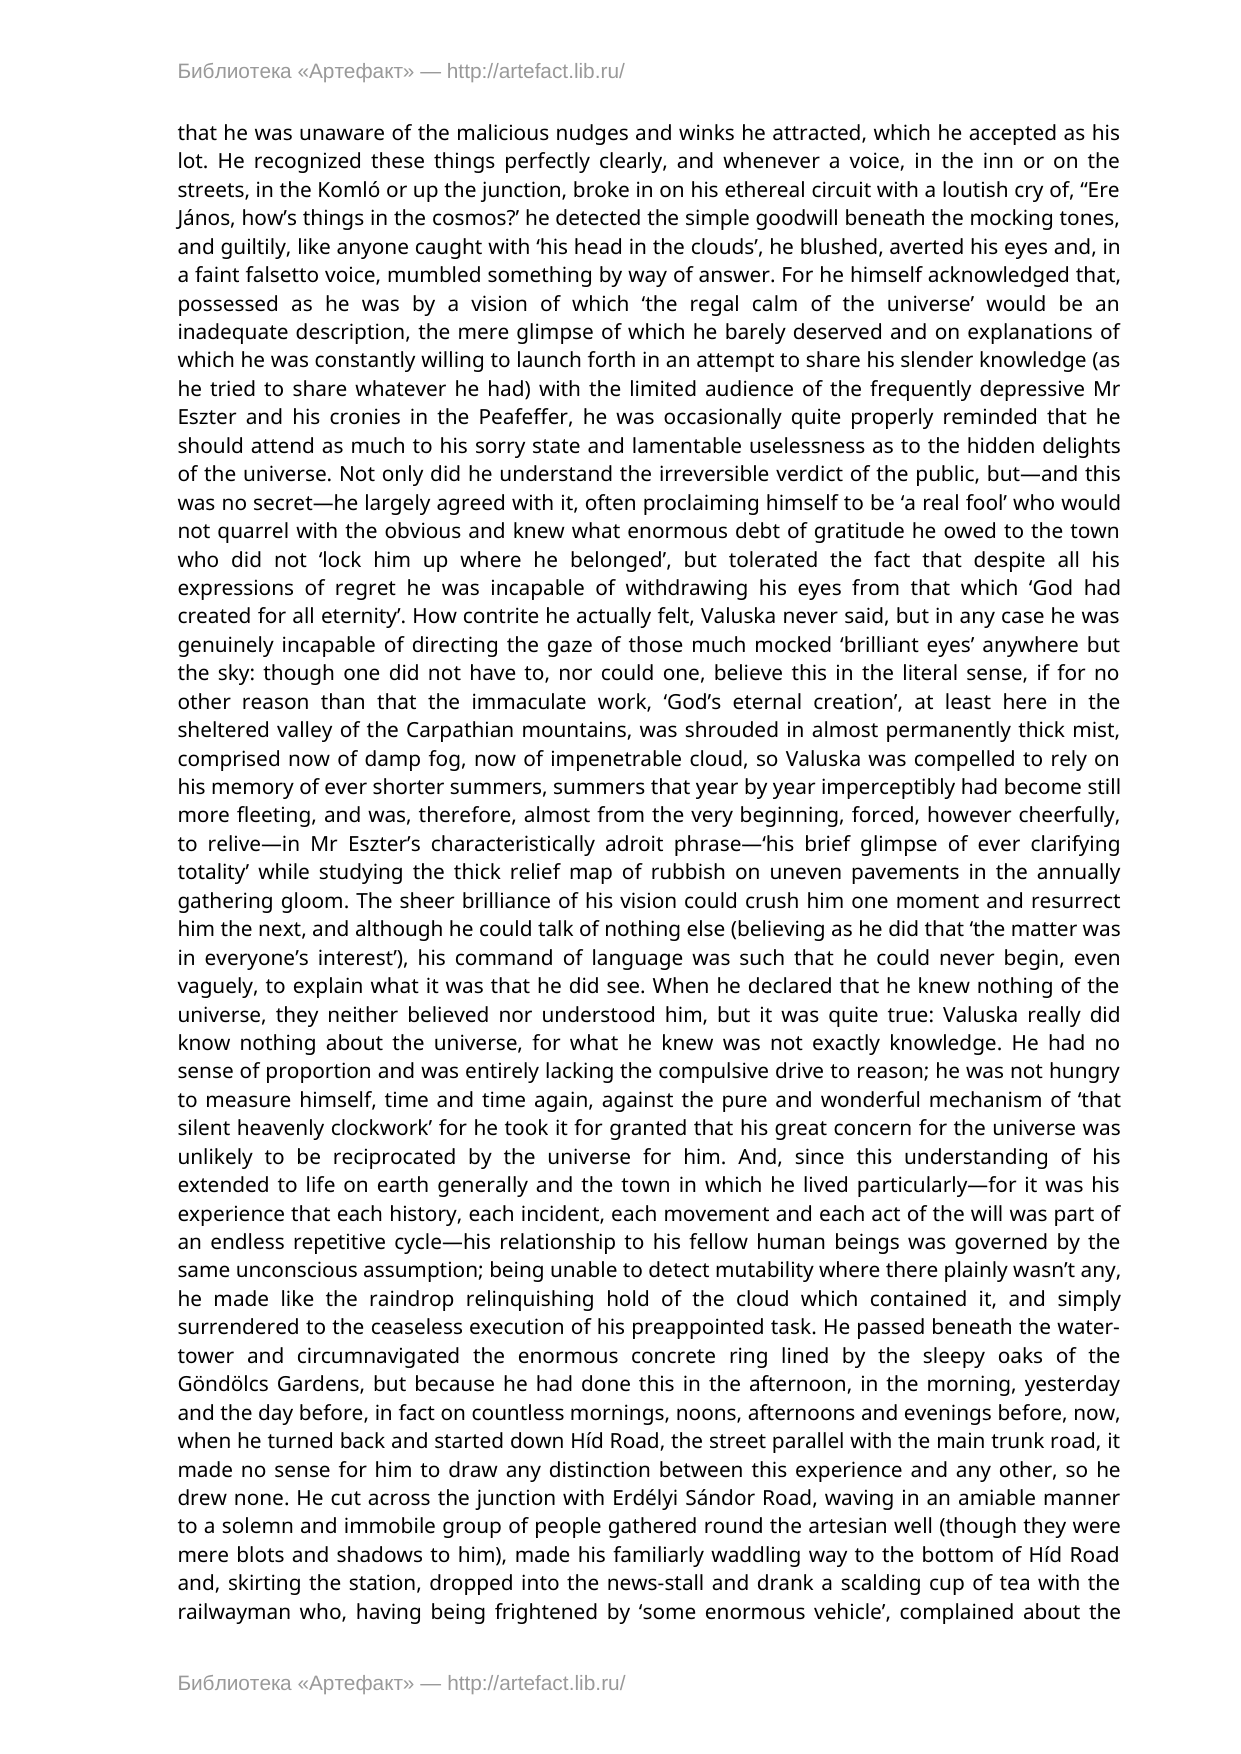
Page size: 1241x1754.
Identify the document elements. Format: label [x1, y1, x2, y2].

text [177, 118, 1122, 1625]
